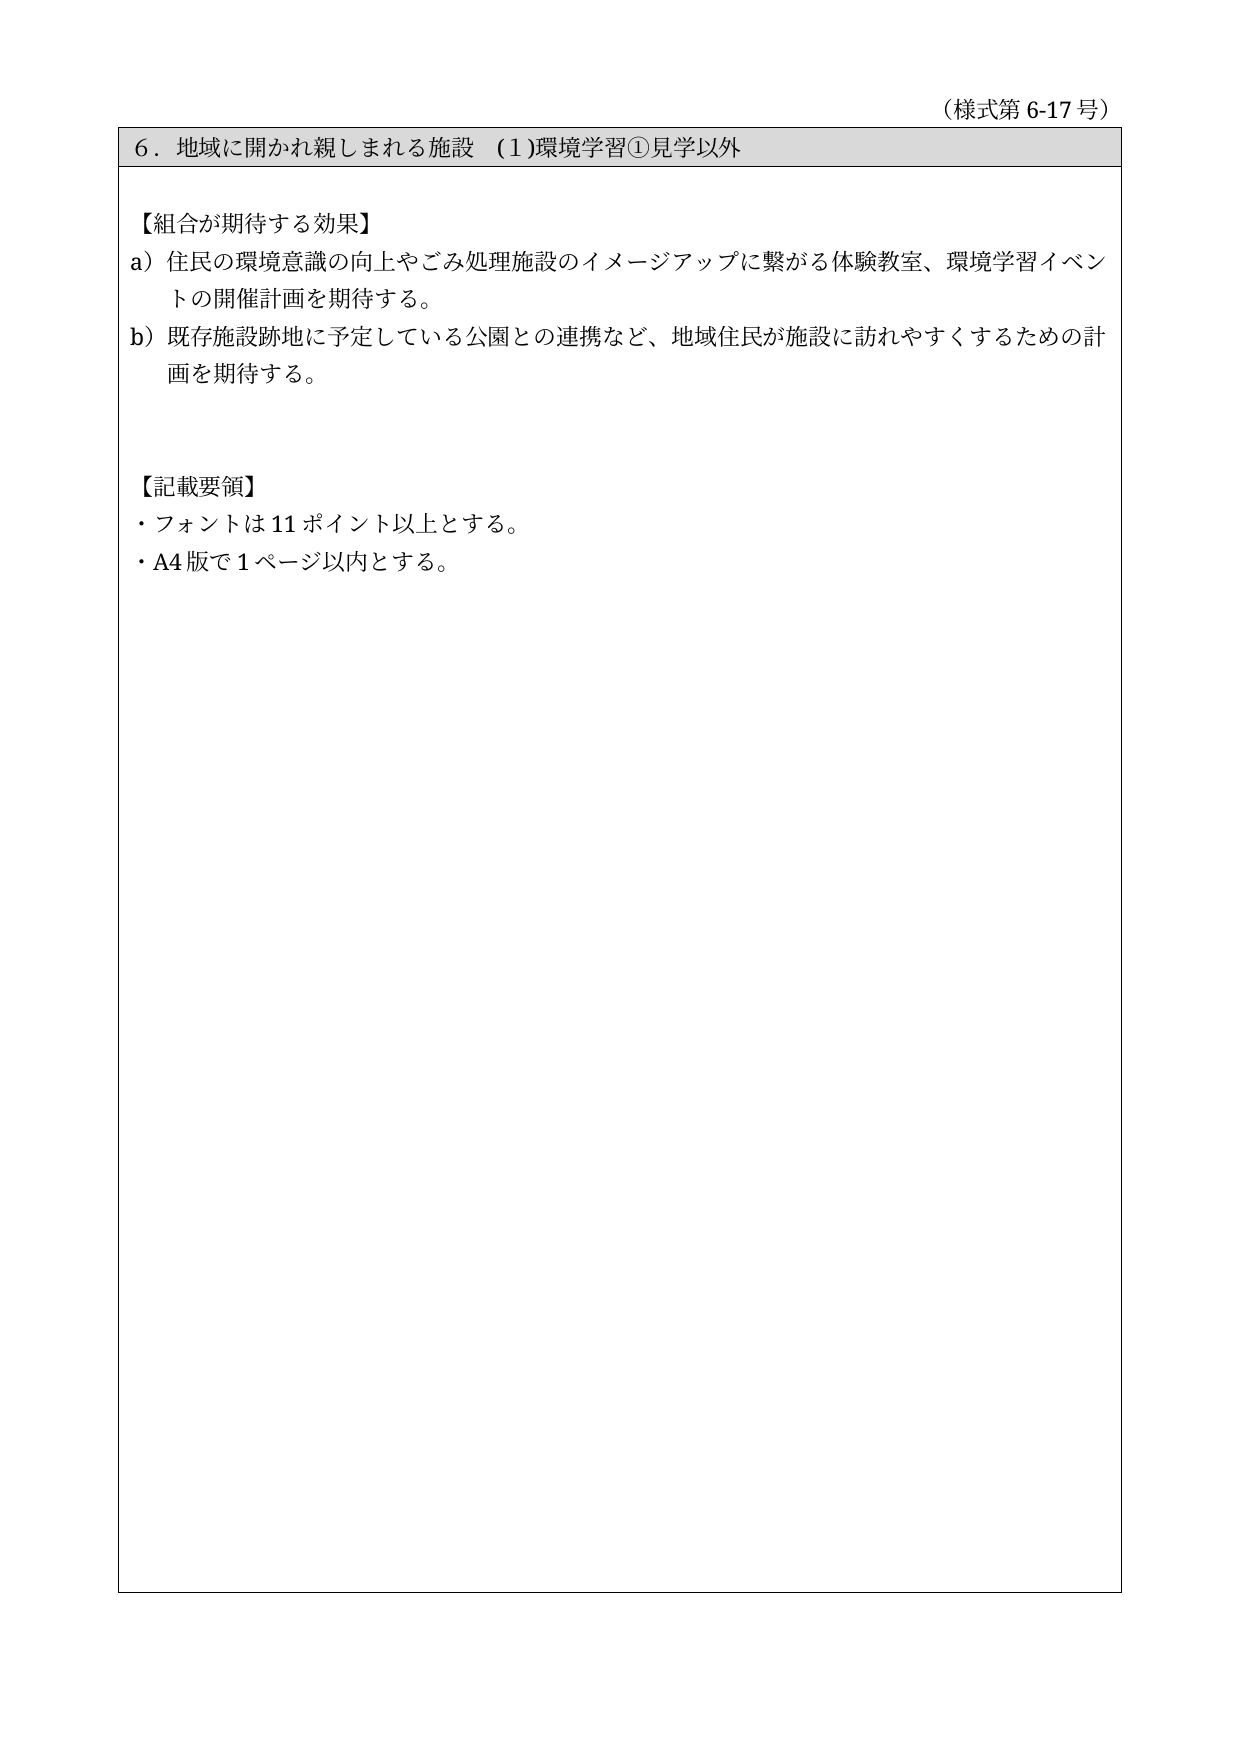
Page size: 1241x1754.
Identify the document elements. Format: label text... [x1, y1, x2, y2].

table_header ６．地域に開かれ親しまれる施設 (１)環境学習①見学以外 [119, 128, 1121, 166]
table_cell 【組合が期待する効果】 a）住民の環境意識の向上やごみ処理施設のイメージアップに繋がる体験教室、環境学習イベントの開催計画を期待する。 b）既存施設跡地に予定している公園との連携など、地域住民が施設に訪れやすくするための計画を期待する。 【記載要領】 ・フォントは11ポイント以上とする。 ・A4版で1ページ以内とする。 [119, 167, 1121, 1592]
text （様式第6-17号） [118, 89, 1122, 127]
